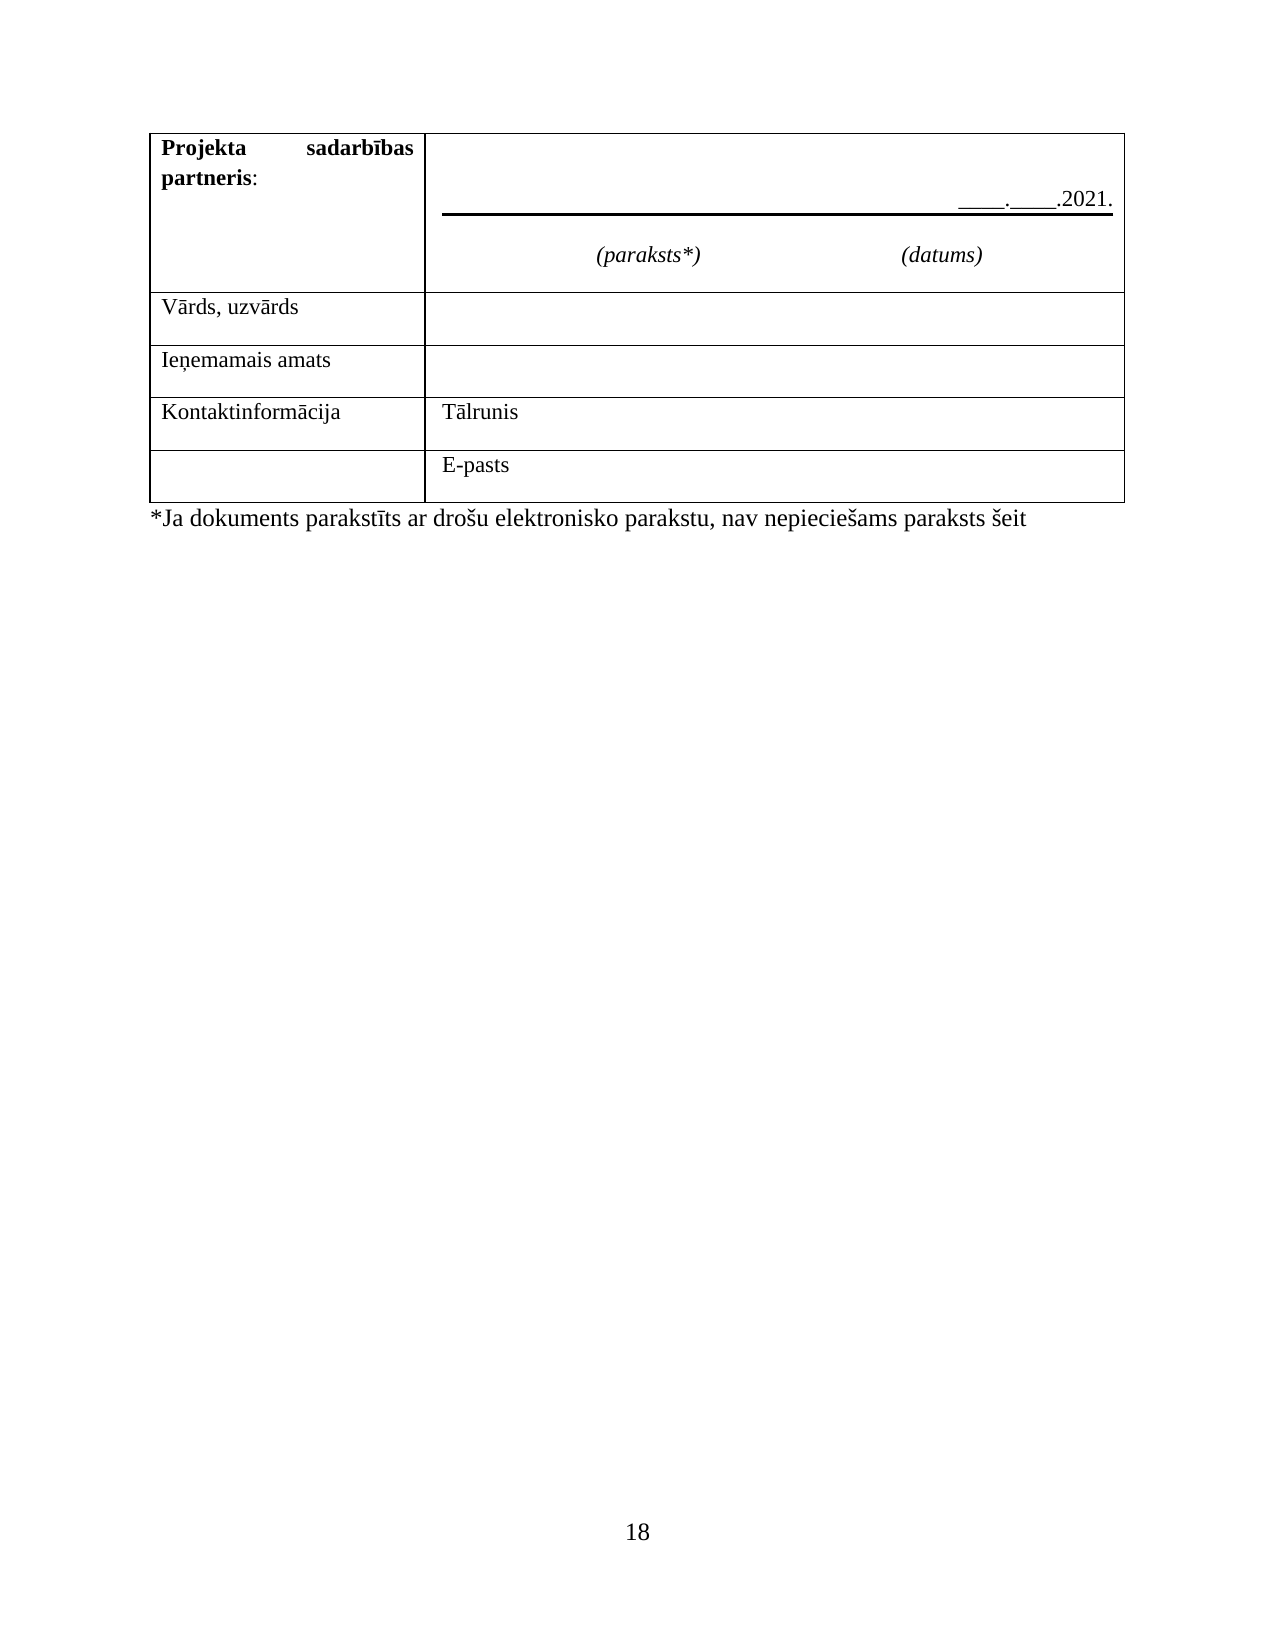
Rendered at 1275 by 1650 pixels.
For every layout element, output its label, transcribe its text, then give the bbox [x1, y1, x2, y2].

table_cell [426, 293, 1124, 345]
table_header ____.____.2021. (paraksts*) (datums) [426, 134, 1124, 292]
table_cell [151, 451, 424, 502]
table_cell [426, 346, 1124, 397]
table_cell E-pasts [426, 451, 1124, 502]
text *Ja dokuments parakstīts ar drošu elektronisko parakstu, nav nepieciešams paraksts šeit [150, 503, 1125, 532]
table_cell Vārds, uzvārds [151, 293, 424, 345]
table_cell Kontaktinformācija [151, 398, 424, 450]
table_cell Tālrunis [426, 398, 1124, 450]
table_header Projekta sadarbības partneris: [151, 134, 424, 292]
table_cell Ieņemamais amats [151, 346, 424, 397]
